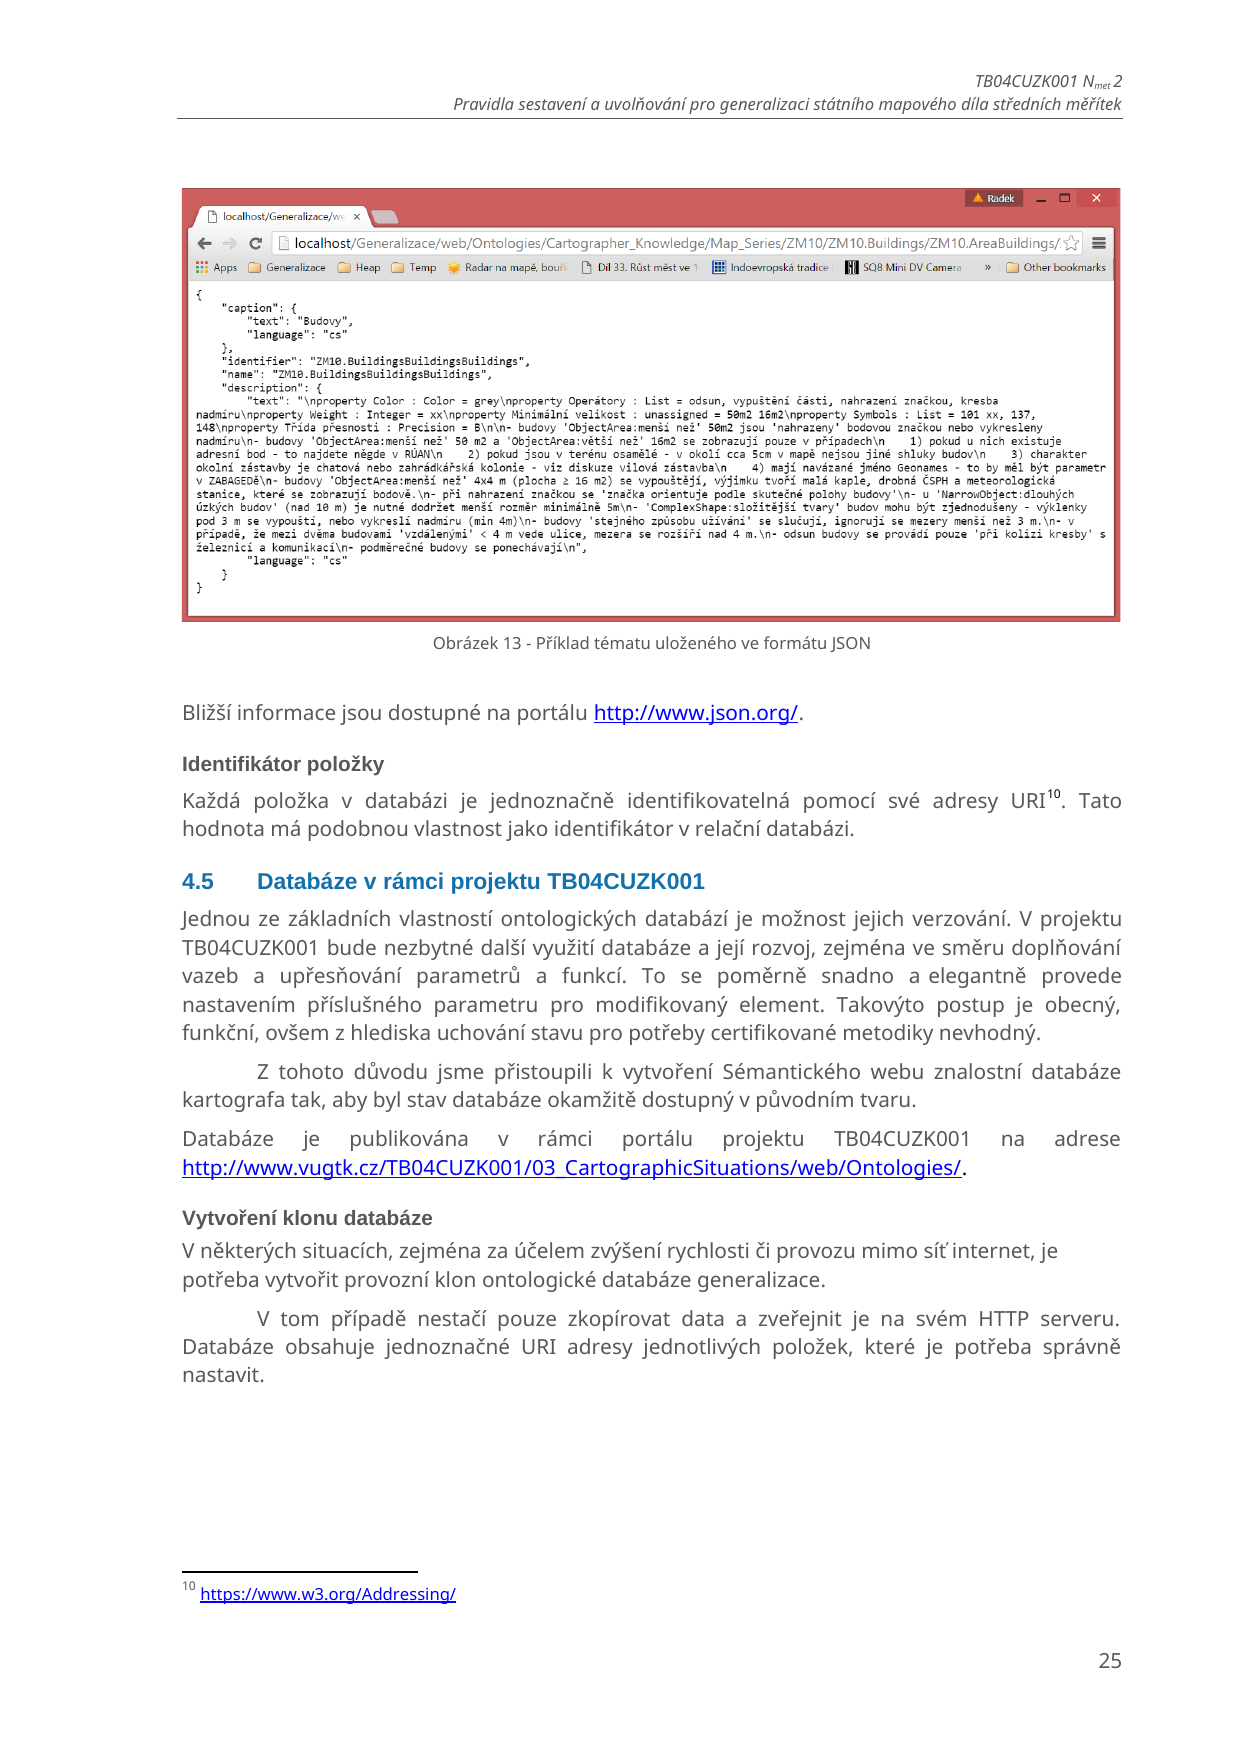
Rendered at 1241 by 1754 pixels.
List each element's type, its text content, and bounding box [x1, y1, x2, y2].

text Z tohoto důvodu jsme přistoupili k vytvoření Sémantického webu znalostní databáze kartografa tak, aby byl stav databáze okamžitě dostupný v původním tvaru. [182, 1057, 1122, 1114]
subtitle 4.5 Databáze v rámci projektu TB04CUZK001 [182, 868, 1122, 894]
picture [181, 188, 1121, 622]
text V některých situacích, zejména za účelem zvýšení rychlosti či provozu mimo síť internet, je potřeba vytvořit provozní klon ontologické databáze generalizace. [182, 1236, 1122, 1293]
text Jednou ze základních vlastností ontologických databází je možnost jejich verzování. V projektu TB04CUZK001 bude nezbytné další využití databáze a její rozvoj, zejména ve směru doplňování vazeb a upřesňování parametrů a funkcí. To se poměrně snadno a elegantně provede nastavením příslušného parametru pro modifikovaný element. Takovýto postup je obecný, funkční, ovšem z hlediska uchování stavu pro potřeby certifikované metodiky nevhodný. [182, 904, 1122, 1047]
subtitle Identifikátor položky [182, 751, 1122, 775]
text Obrázek 13 - Příklad tématu uloženého ve formátu JSON [182, 632, 1122, 654]
subtitle Vytvoření klonu databáze [182, 1206, 1122, 1230]
text Každá položka v databázi je jednoznačně identifikovatelná pomocí své adresy URI. Tato hodnota má podobnou vlastnost jako identifikátor v relační databázi. [182, 786, 1122, 843]
text Bližší informace jsou dostupné na portálu http://www.json.org/. [182, 698, 1122, 726]
text Databáze je publikována v rámci portálu projektu TB04CUZK001 na adrese http://www.vugtk.cz/TB04CUZK001/03_CartographicSituations/web/Ontologies/. [182, 1124, 1122, 1181]
text V tom případě nestačí pouze zkopírovat data a zveřejnit je na svém HTTP serveru. Databáze obsahuje jednoznačné URI adresy jednotlivých položek, které je potřeba správně nastavit. [182, 1304, 1122, 1389]
